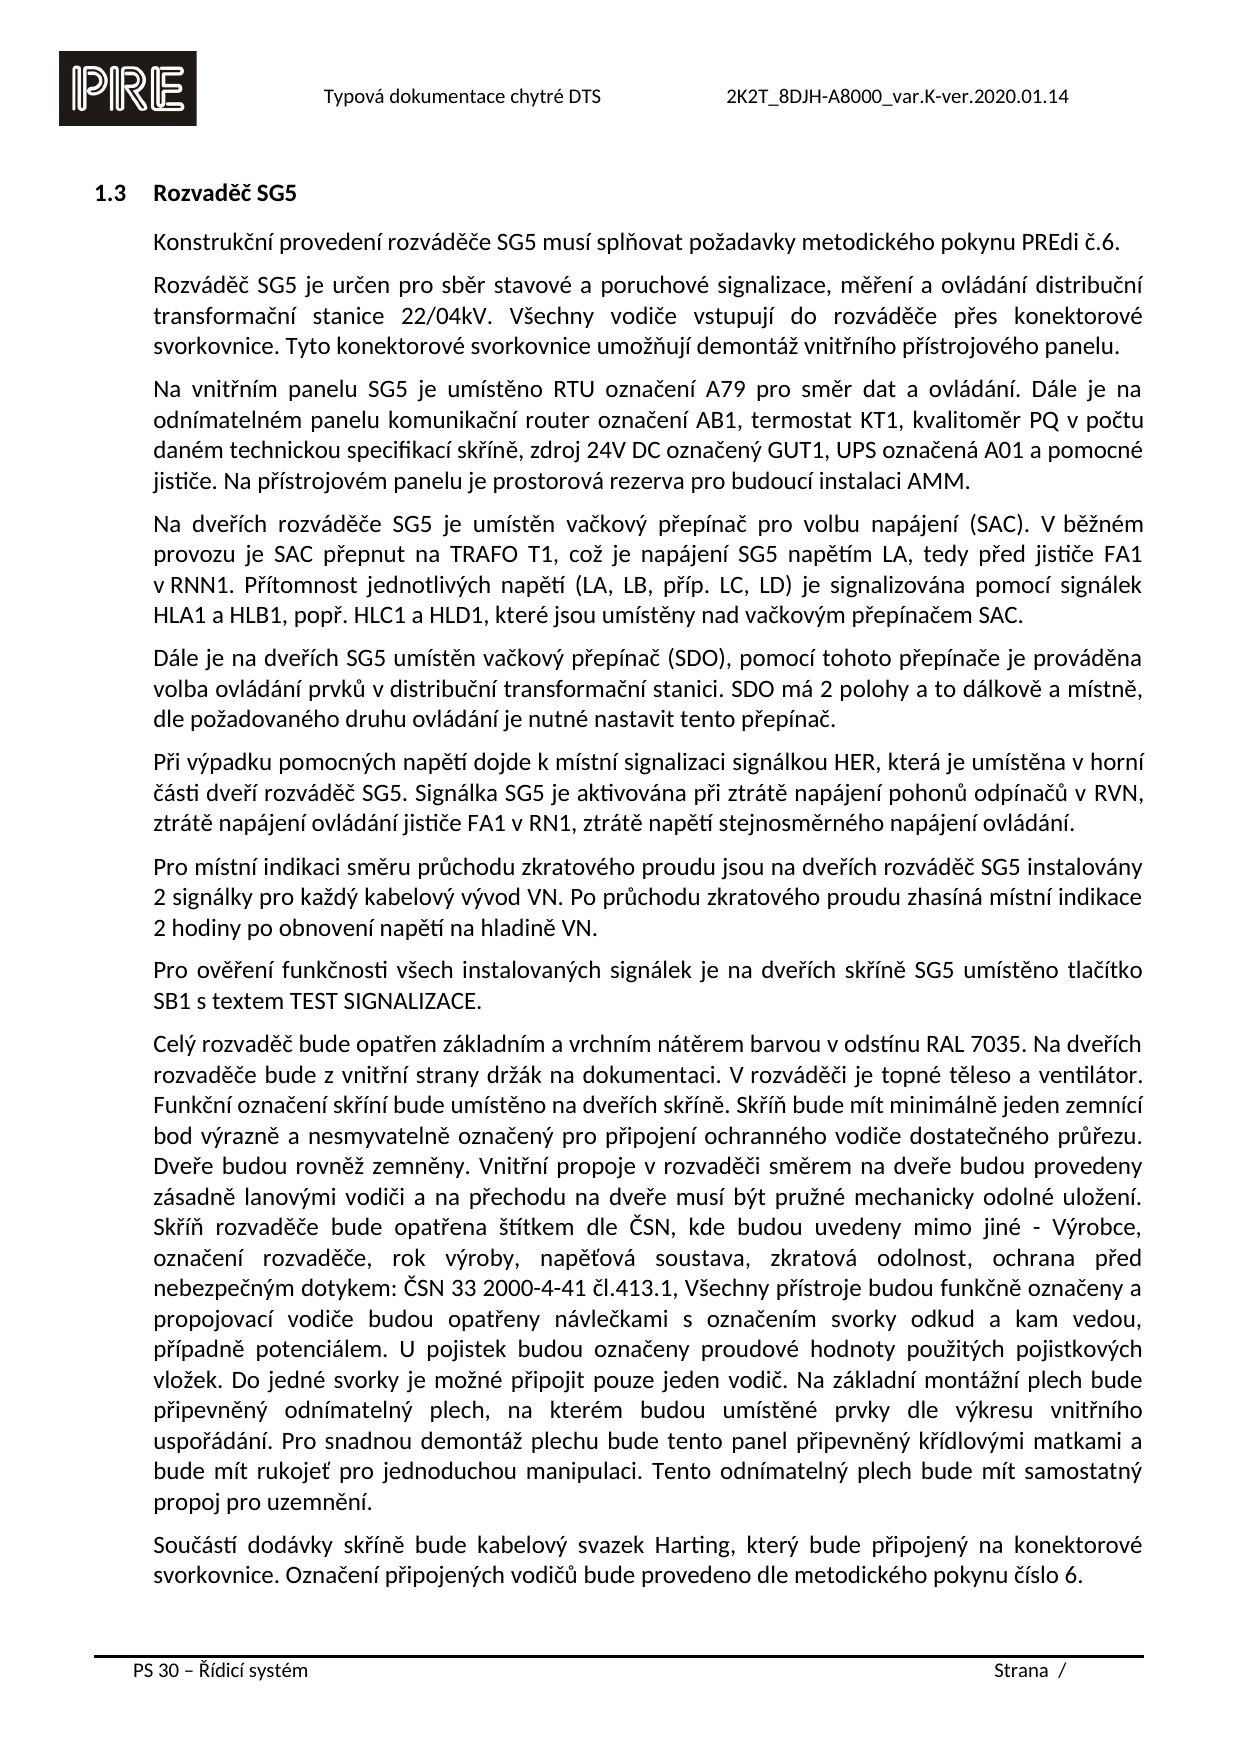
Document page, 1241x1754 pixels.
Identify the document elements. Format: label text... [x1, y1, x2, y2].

text Celý rozvaděč bude opatřen základním a vrchním nátěrem barvou v odstínu RAL 7035. Na dveřích rozvaděče bude z vnitřní strany držák na dokumentaci. V rozváděči je topné těleso a ventilátor. Funkční označení skříní bude umístěno na dveřích skříně. Skříň bude mít minimálně jeden zemnící bod výrazně a nesmyvatelně označený pro připojení ochranného vodiče dostatečného průřezu. Dveře budou rovněž zemněny. Vnitřní propoje v rozvaděči směrem na dveře budou provedeny zásadně lanovými vodiči a na přechodu na dveře musí být pružné mechanicky odolné uložení. Skříň rozvaděče bude opatřena štítkem dle ČSN, kde budou uvedeny mimo jiné - Výrobce, označení rozvaděče, rok výroby, napěťová soustava, zkratová odolnost, ochrana před nebezpečným dotykem: ČSN 33 2000-4-41 čl.413.1, Všechny přístroje budou funkčně označeny a propojovací vodiče budou opatřeny návlečkami s označením svorky odkud a kam vedou, případně potenciálem. U pojistek budou označeny proudové hodnoty použitých pojistkových vložek. Do jedné svorky je možné připojit pouze jeden vodič. Na základní montážní plech bude připevněný odnímatelný plech, na kterém budou umístěné prvky dle výkresu vnitřního uspořádání. Pro snadnou demontáž plechu bude tento panel připevněný křídlovými matkami a bude mít rukojeť pro jednoduchou manipulaci. Tento odnímatelný plech bude mít samostatný propoj pro uzemnění. [153, 1028, 1144, 1517]
subtitle Rozvaděč SG5 [94, 177, 1144, 208]
text Konstrukční provedení rozváděče SG5 musí splňovat požadavky metodického pokynu PREdi č.6. [153, 226, 1144, 257]
text Při výpadku pomocných napětí dojde k místní signalizaci signálkou HER, která je umístěna v horní části dveří rozváděč SG5. Signálka SG5 je aktivována při ztrátě napájení pohonů odpínačů v RVN, ztrátě napájení ovládání jističe FA1 v RN1, ztrátě napětí stejnosměrného napájení ovládání. [153, 747, 1144, 838]
text Rozváděč SG5 je určen pro sběr stavové a poruchové signalizace, měření a ovládání distribuční transformační stanice 22/04kV. Všechny vodiče vstupují do rozváděče přes konektorové svorkovnice. Tyto konektorové svorkovnice umožňují demontáž vnitřního přístrojového panelu. [153, 269, 1144, 361]
text Pro ověření funkčnosti všech instalovaných signálek je na dveřích skříně SG5 umístěno tlačítko SB1 s textem TEST SIGNALIZACE. [153, 955, 1144, 1016]
picture [59, 51, 197, 126]
text Součástí dodávky skříně bude kabelový svazek Harting, který bude připojený na konektorové svorkovnice. Označení připojených vodičů bude provedeno dle metodického pokynu číslo 6. [153, 1529, 1144, 1590]
text Na vnitřním panelu SG5 je umístěno RTU označení A79 pro směr dat a ovládání. Dále je na odnímatelném panelu komunikační router označení AB1, termostat KT1, kvalitoměr PQ v počtu daném technickou specifikací skříně, zdroj 24V DC označený GUT1, UPS označená A01 a pomocné jističe. Na přístrojovém panelu je prostorová rezerva pro budoucí instalaci AMM. [153, 373, 1144, 495]
text Dále je na dveřích SG5 umístěn vačkový přepínač (SDO), pomocí tohoto přepínače je prováděna volba ovládání prvků v distribuční transformační stanici. SDO má 2 polohy a to dálkově a místně, dle požadovaného druhu ovládání je nutné nastavit tento přepínač. [153, 642, 1144, 734]
text Na dveřích rozváděče SG5 je umístěn vačkový přepínač pro volbu napájení (SAC). V běžném provozu je SAC přepnut na TRAFO T1, což je napájení SG5 napětím LA, tedy před jističe FA1 v RNN1. Přítomnost jednotlivých napětí (LA, LB, příp. LC, LD) je signalizována pomocí signálek HLA1 a HLB1, popř. HLC1 a HLD1, které jsou umístěny nad vačkovým přepínačem SAC. [153, 508, 1144, 630]
text Pro místní indikaci směru průchodu zkratového proudu jsou na dveřích rozváděč SG5 instalovány 2 signálky pro každý kabelový vývod VN. Po průchodu zkratového proudu zhasíná místní indikace 2 hodiny po obnovení napětí na hladině VN. [153, 851, 1144, 942]
